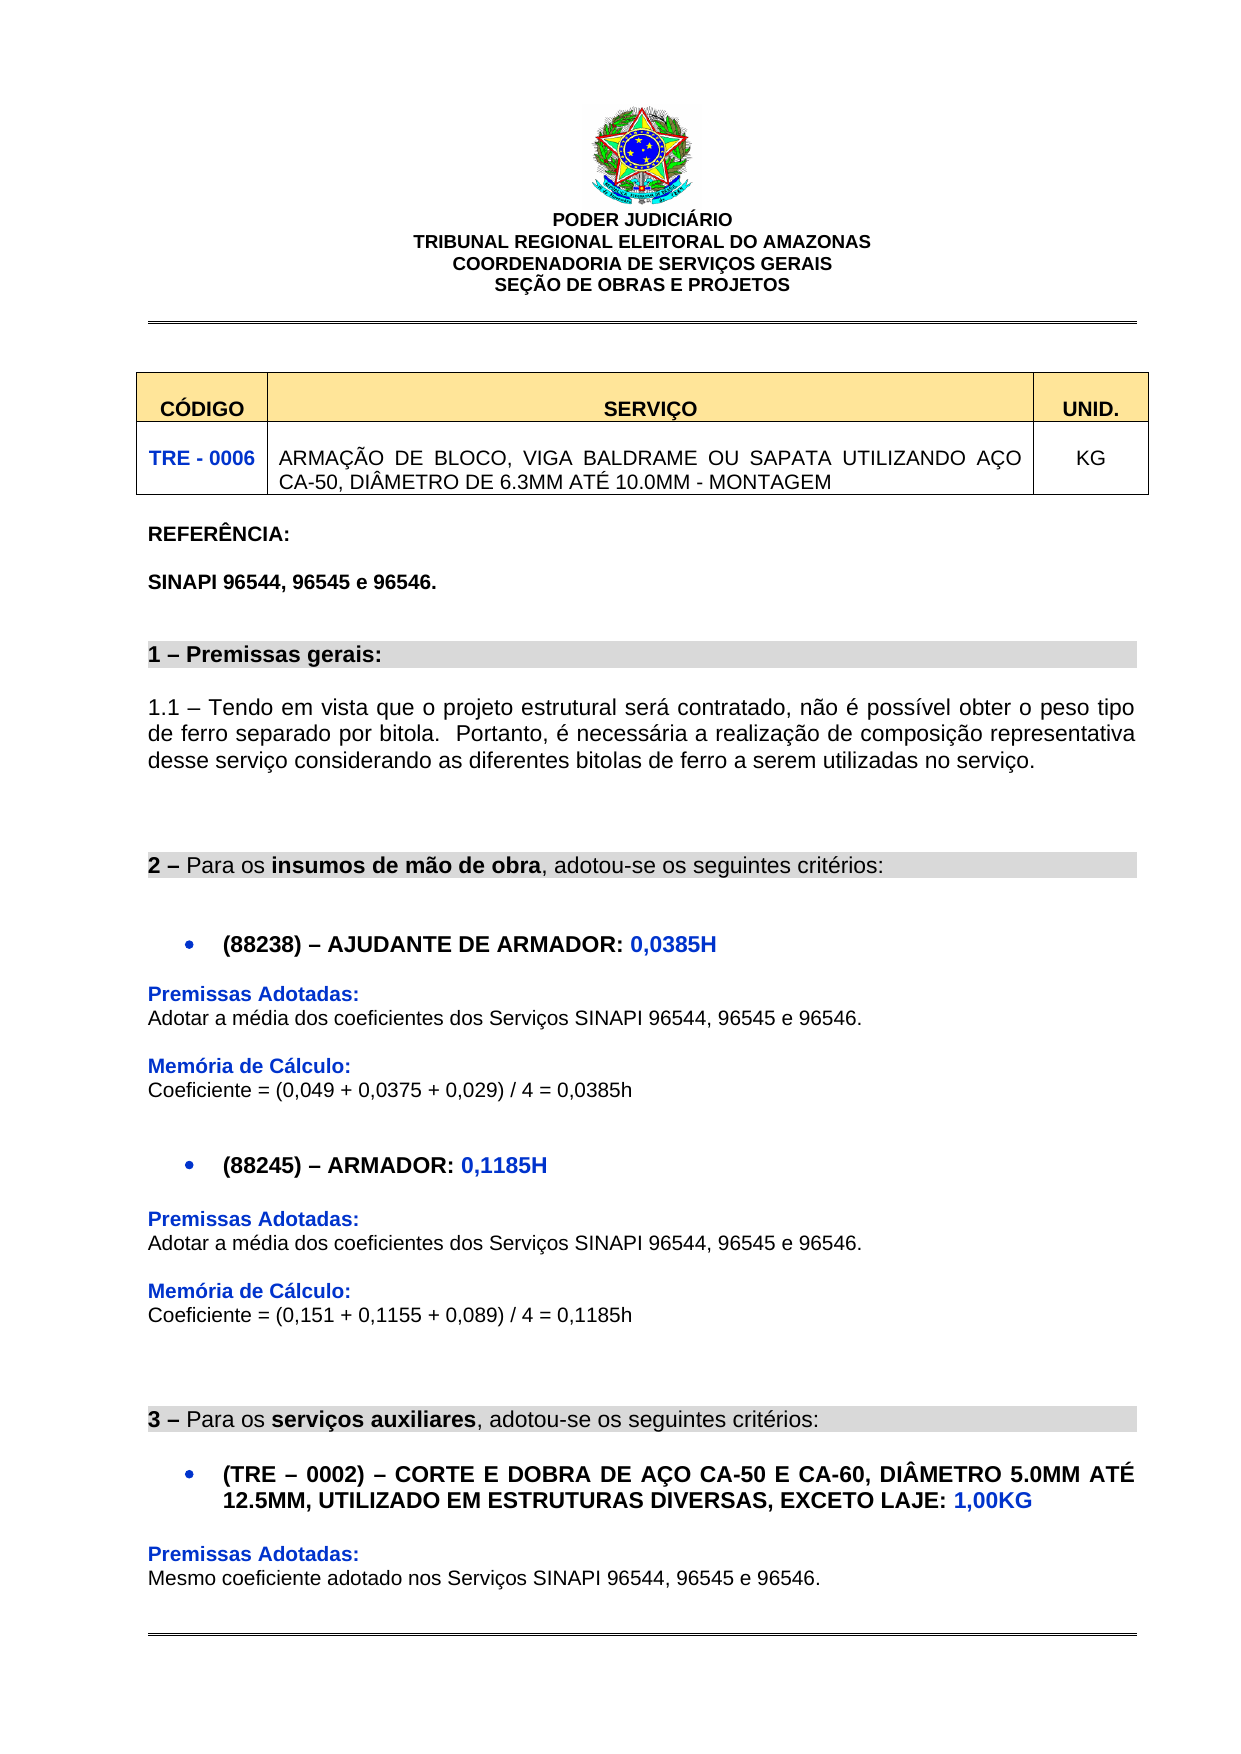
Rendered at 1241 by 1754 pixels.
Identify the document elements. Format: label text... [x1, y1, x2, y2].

text 3 – Para os serviços auxiliares, adotou-se os seguintes critérios: [148, 1406, 1137, 1432]
text 1.1 – Tendo em vista que o projeto estrutural será contratado, não é possível obter o peso tipo de ferro separado por bitola. Portanto, é necessária a realização de composição representativa desse serviço considerando as diferentes bitolas de ferro a serem utilizadas no serviço. [148, 694, 1137, 773]
text Memória de Cálculo: [148, 1279, 1137, 1303]
text REFERÊNCIA: [148, 522, 1137, 546]
text SINAPI 96544, 96545 e 96546. [148, 569, 1137, 593]
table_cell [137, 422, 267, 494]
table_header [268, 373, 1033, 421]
text Adotar a média dos coeficientes dos Serviços SINAPI 96544, 96545 e 96546. [148, 1006, 1137, 1029]
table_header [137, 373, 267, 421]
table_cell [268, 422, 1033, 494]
text 1 – Premissas gerais: [148, 641, 1137, 668]
text Coeficiente = (0,151 + 0,1155 + 0,089) / 4 = 0,1185h [148, 1303, 1137, 1327]
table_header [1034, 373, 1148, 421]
text Memória de Cálculo: [148, 1053, 1137, 1077]
text Premissas Adotadas: [148, 1542, 1137, 1566]
text Coeficiente = (0,049 + 0,0375 + 0,029) / 4 = 0,0385h [148, 1077, 1137, 1101]
text Premissas Adotadas: [148, 982, 1137, 1006]
list (88245) – ARMADOR: 0,1185H [185, 1152, 1137, 1178]
text 2 – Para os insumos de mão de obra, adotou-se os seguintes critérios: [148, 852, 1137, 878]
list (TRE – 0002) – CORTE E DOBRA DE AÇO CA-50 E CA-60, DIÂMETRO 5.0MM ATÉ 12.5MM, UTILIZADO EM ESTRUTURAS DIVERSAS, EXCETO LAJE: 1,00KG [185, 1461, 1137, 1513]
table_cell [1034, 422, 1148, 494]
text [148, 1566, 1137, 1590]
text Adotar a média dos coeficientes dos Serviços SINAPI 96544, 96545 e 96546. [148, 1231, 1137, 1255]
text Premissas Adotadas: [148, 1207, 1137, 1231]
list (88238) – AJUDANTE DE ARMADOR: 0,0385H [185, 931, 1137, 958]
